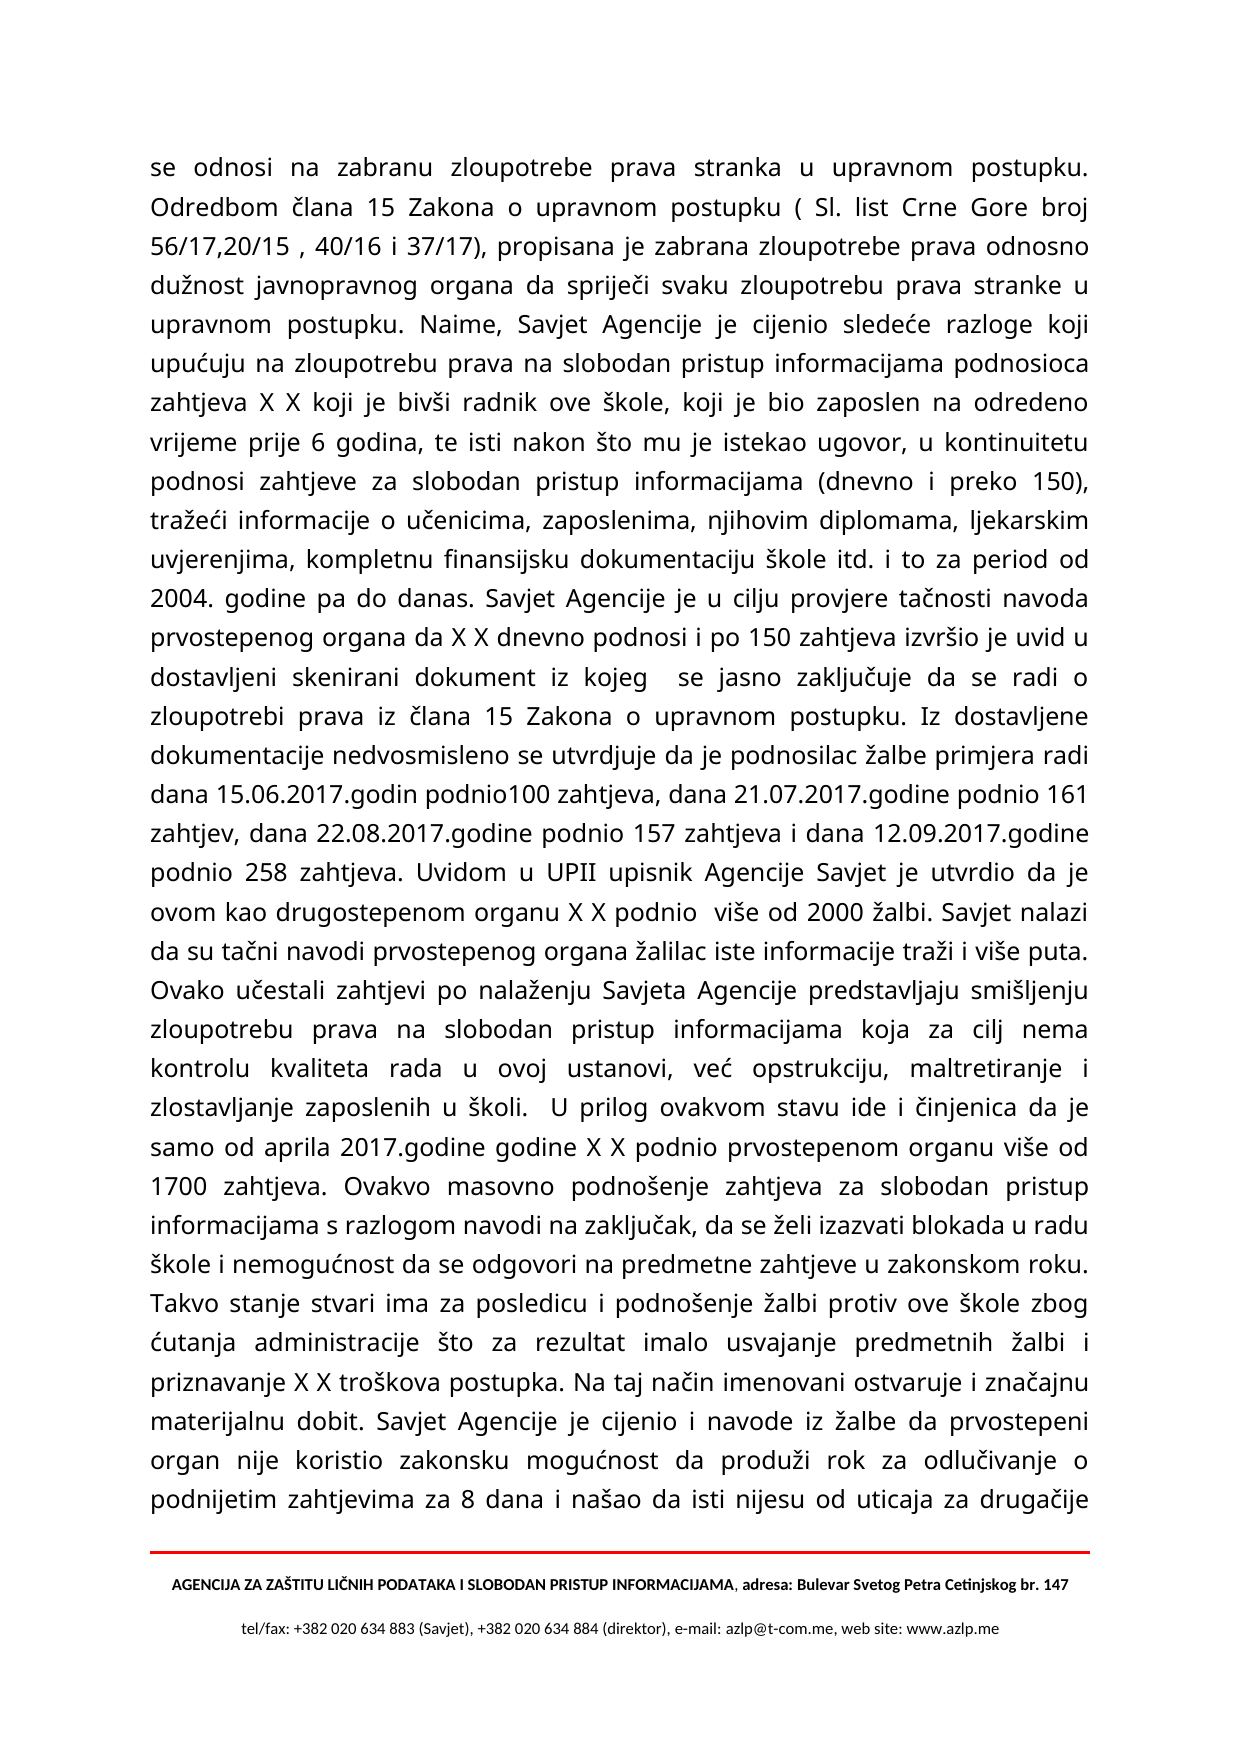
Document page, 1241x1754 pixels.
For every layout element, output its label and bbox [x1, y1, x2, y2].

text [150, 150, 1090, 1516]
